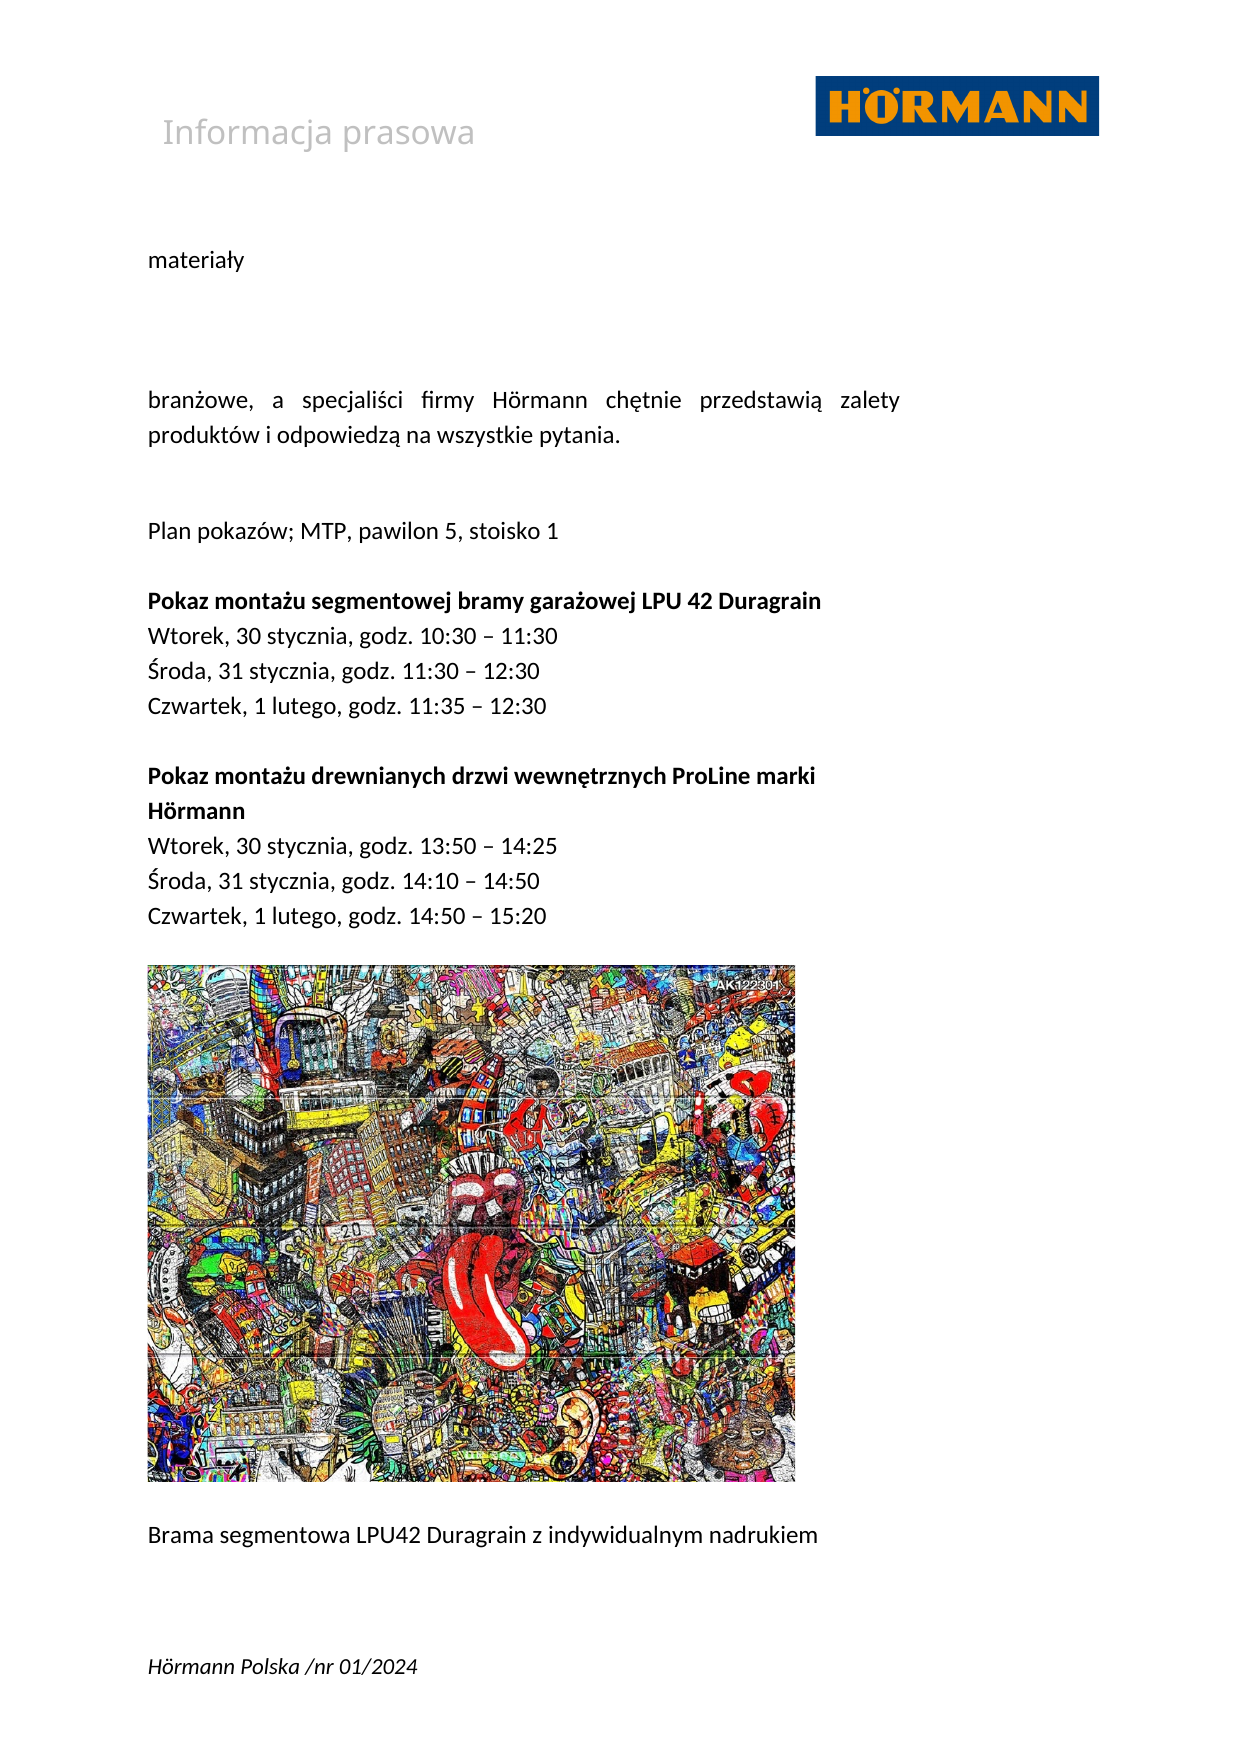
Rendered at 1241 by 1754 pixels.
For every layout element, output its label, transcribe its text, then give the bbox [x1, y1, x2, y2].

text Plan pokazów; MTP, pawilon 5, stoisko 1 [148, 515, 901, 546]
text Wtorek, 30 stycznia, godz. 10:30 – 11:30 [148, 620, 901, 651]
text Brama segmentowa LPU42 Duragrain z indywidualnym nadrukiem [148, 1519, 901, 1550]
picture [814, 76, 1100, 136]
picture [147, 965, 796, 1482]
text Czwartek, 1 lutego, godz. 11:35 – 12:30 [148, 690, 901, 721]
text Środa, 31 stycznia, godz. 14:10 – 14:50 [148, 865, 901, 896]
text Wtorek, 30 stycznia, godz. 13:50 – 14:25 [148, 830, 901, 861]
text Środa, 31 stycznia, godz. 11:30 – 12:30 [148, 655, 901, 686]
text Pokaz montażu segmentowej bramy garażowej LPU 42 Duragrain [148, 585, 901, 616]
text Pokaz montażu drewnianych drzwi wewnętrznych ProLine marki Hörmann [148, 760, 901, 826]
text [148, 244, 901, 449]
text Czwartek, 1 lutego, godz. 14:50 – 15:20 [148, 900, 901, 931]
